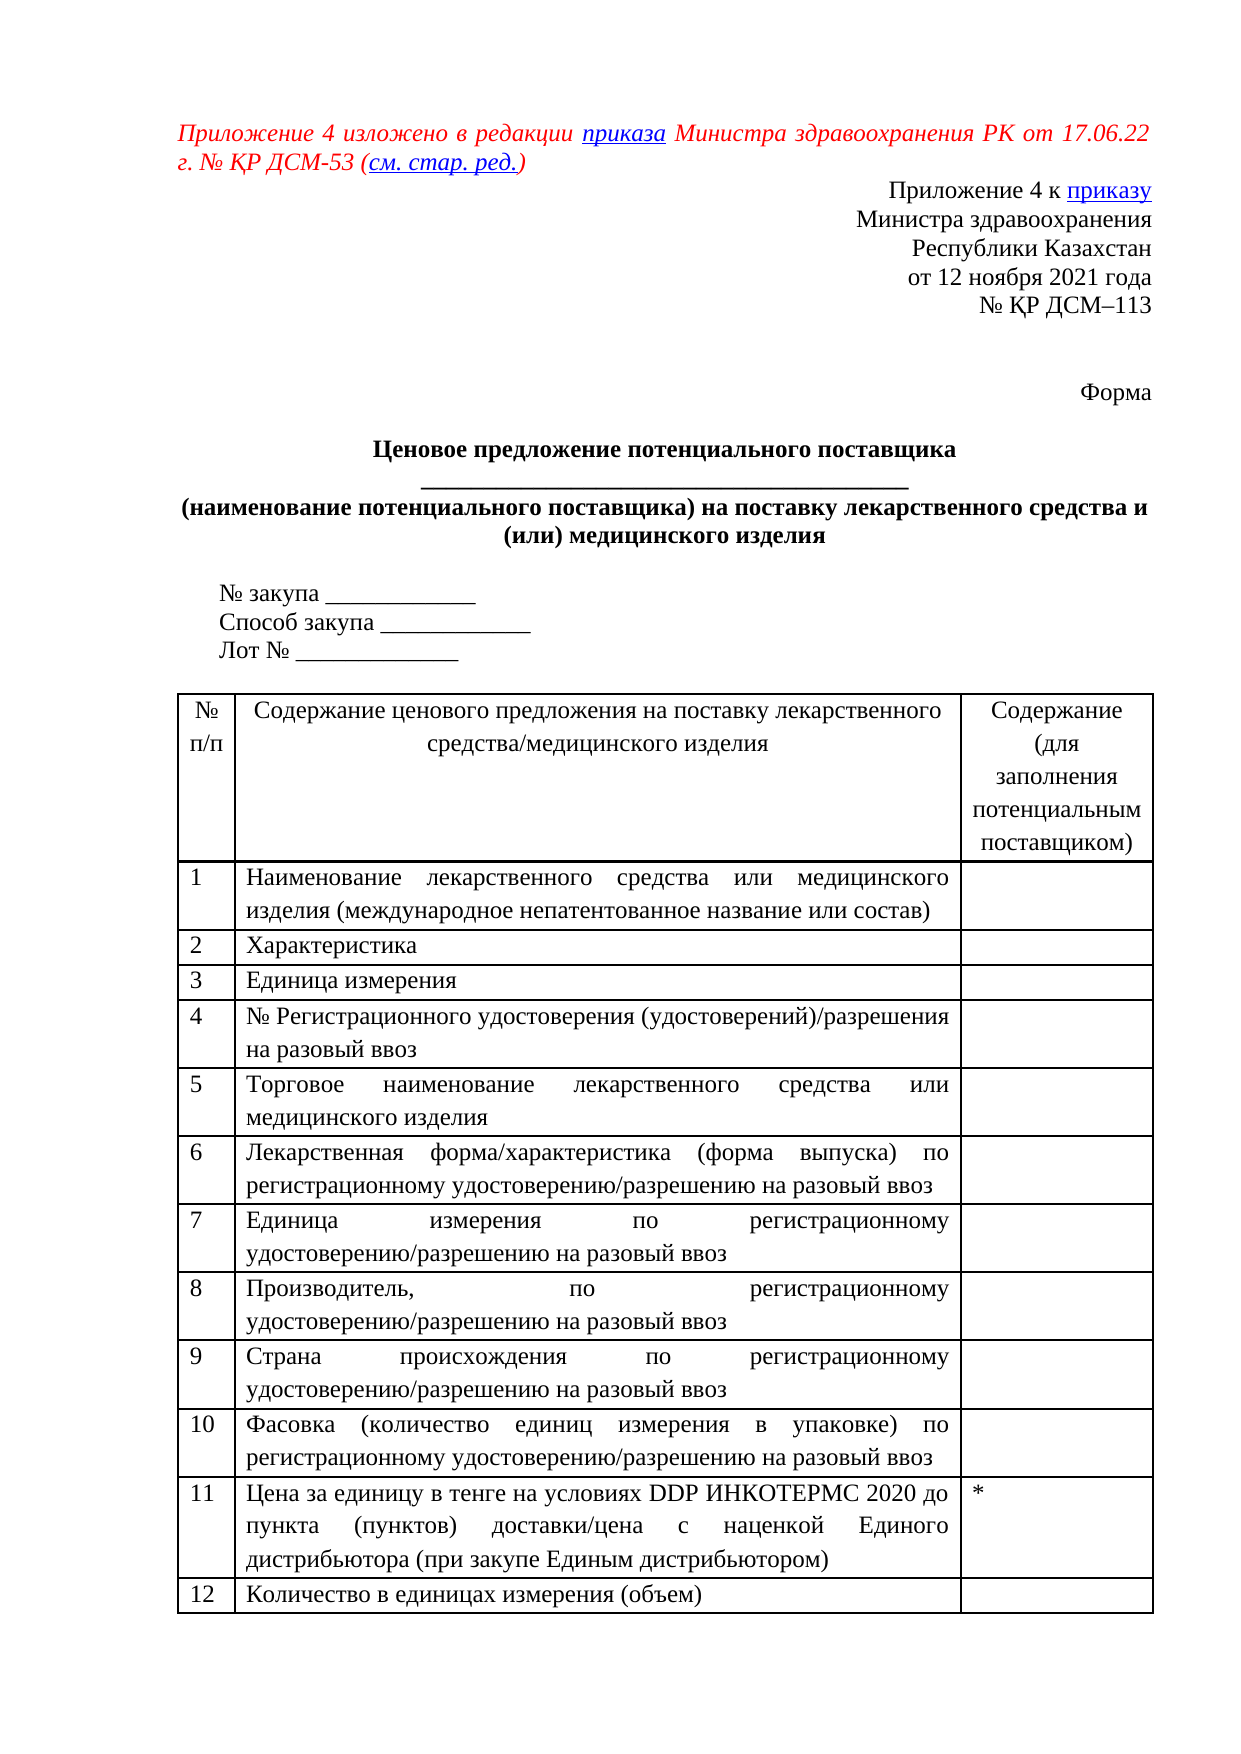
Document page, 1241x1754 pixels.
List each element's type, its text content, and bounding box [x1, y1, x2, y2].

table_cell 9 [179, 1341, 234, 1407]
table_cell 12 [179, 1579, 234, 1612]
table_cell Единица измерения по регистрационному удостоверению/разрешению на разовый ввоз [236, 1205, 960, 1271]
table_cell № Регистрационного удостоверения (удостоверений)/разрешения на разовый ввоз [236, 1001, 960, 1067]
table_cell [962, 1001, 1152, 1067]
table_cell [962, 1137, 1152, 1203]
table_cell Производитель, по регистрационному удостоверению/разрешению на разовый ввоз [236, 1273, 960, 1339]
table_cell 3 [179, 966, 234, 999]
table_cell Характеристика [236, 931, 960, 963]
text Ценовое предложение потенциального поставщика _______________________________________ (наименование потенциального поставщика) на поставку лекарственного средства и (или) медицинского изделия [177, 434, 1152, 549]
table_header Содержание ценового предложения на поставку лекарственного средства/медицинского изделия [236, 695, 960, 860]
text № закупа ____________ [177, 578, 1152, 607]
table_cell Фасовка (количество единиц измерения в упаковке) по регистрационному удостоверению/разрешению на разовый ввоз [236, 1410, 960, 1476]
table_cell 4 [179, 1001, 234, 1067]
table_header Содержание (для заполнения потенциальным поставщиком) [962, 695, 1152, 860]
table_cell Количество в единицах измерения (объем) [236, 1579, 960, 1612]
table_header № п/п [179, 695, 234, 860]
text Министра здравоохранения [177, 204, 1152, 233]
table_cell 10 [179, 1410, 234, 1476]
table_cell 11 [179, 1478, 234, 1577]
text Форма [177, 377, 1152, 406]
table_cell 7 [179, 1205, 234, 1271]
text от 12 ноября 2021 года [177, 262, 1152, 291]
text Лот № _____________ [177, 636, 1152, 664]
table_cell * [962, 1478, 1152, 1577]
table_cell [962, 1069, 1152, 1135]
table_cell 2 [179, 931, 234, 963]
text Приложение 4 к приказу [177, 176, 1152, 204]
table_cell 6 [179, 1137, 234, 1203]
table_cell Наименование лекарственного средства или медицинского изделия (международное непатентованное название или состав) [236, 863, 960, 928]
text Республики Казахстан [177, 233, 1152, 262]
text № ҚР ДСМ–113 [177, 291, 1152, 319]
table_cell [962, 1273, 1152, 1339]
table_cell 5 [179, 1069, 234, 1135]
table_cell [962, 966, 1152, 999]
table_cell Лекарственная форма/характеристика (форма выпуска) по регистрационному удостоверению/разрешению на разовый ввоз [236, 1137, 960, 1203]
table_cell Страна происхождения по регистрационному удостоверению/разрешению на разовый ввоз [236, 1341, 960, 1407]
table_cell Цена за единицу в тенге на условиях DDP ИНКОТЕРМС 2020 до пункта (пунктов) доставки/цена с наценкой Единого дистрибьютора (при закупе Единым дистрибьютором) [236, 1478, 960, 1577]
table_cell 8 [179, 1273, 234, 1339]
text Приложение 4 изложено в редакции приказа Министра здравоохранения РК от 17.06.22 г. № ҚР ДСМ-53 (см. стар. ред.) [177, 118, 1152, 176]
table_cell [962, 1410, 1152, 1476]
text Способ закупа ____________ [177, 607, 1152, 636]
table_cell Торговое наименование лекарственного средства или медицинского изделия [236, 1069, 960, 1135]
table_cell [962, 1205, 1152, 1271]
table_cell [962, 1341, 1152, 1407]
table_cell Единица измерения [236, 966, 960, 999]
table_cell [962, 1579, 1152, 1612]
table_cell [962, 863, 1152, 928]
table_cell 1 [179, 863, 234, 928]
table_cell [962, 931, 1152, 963]
